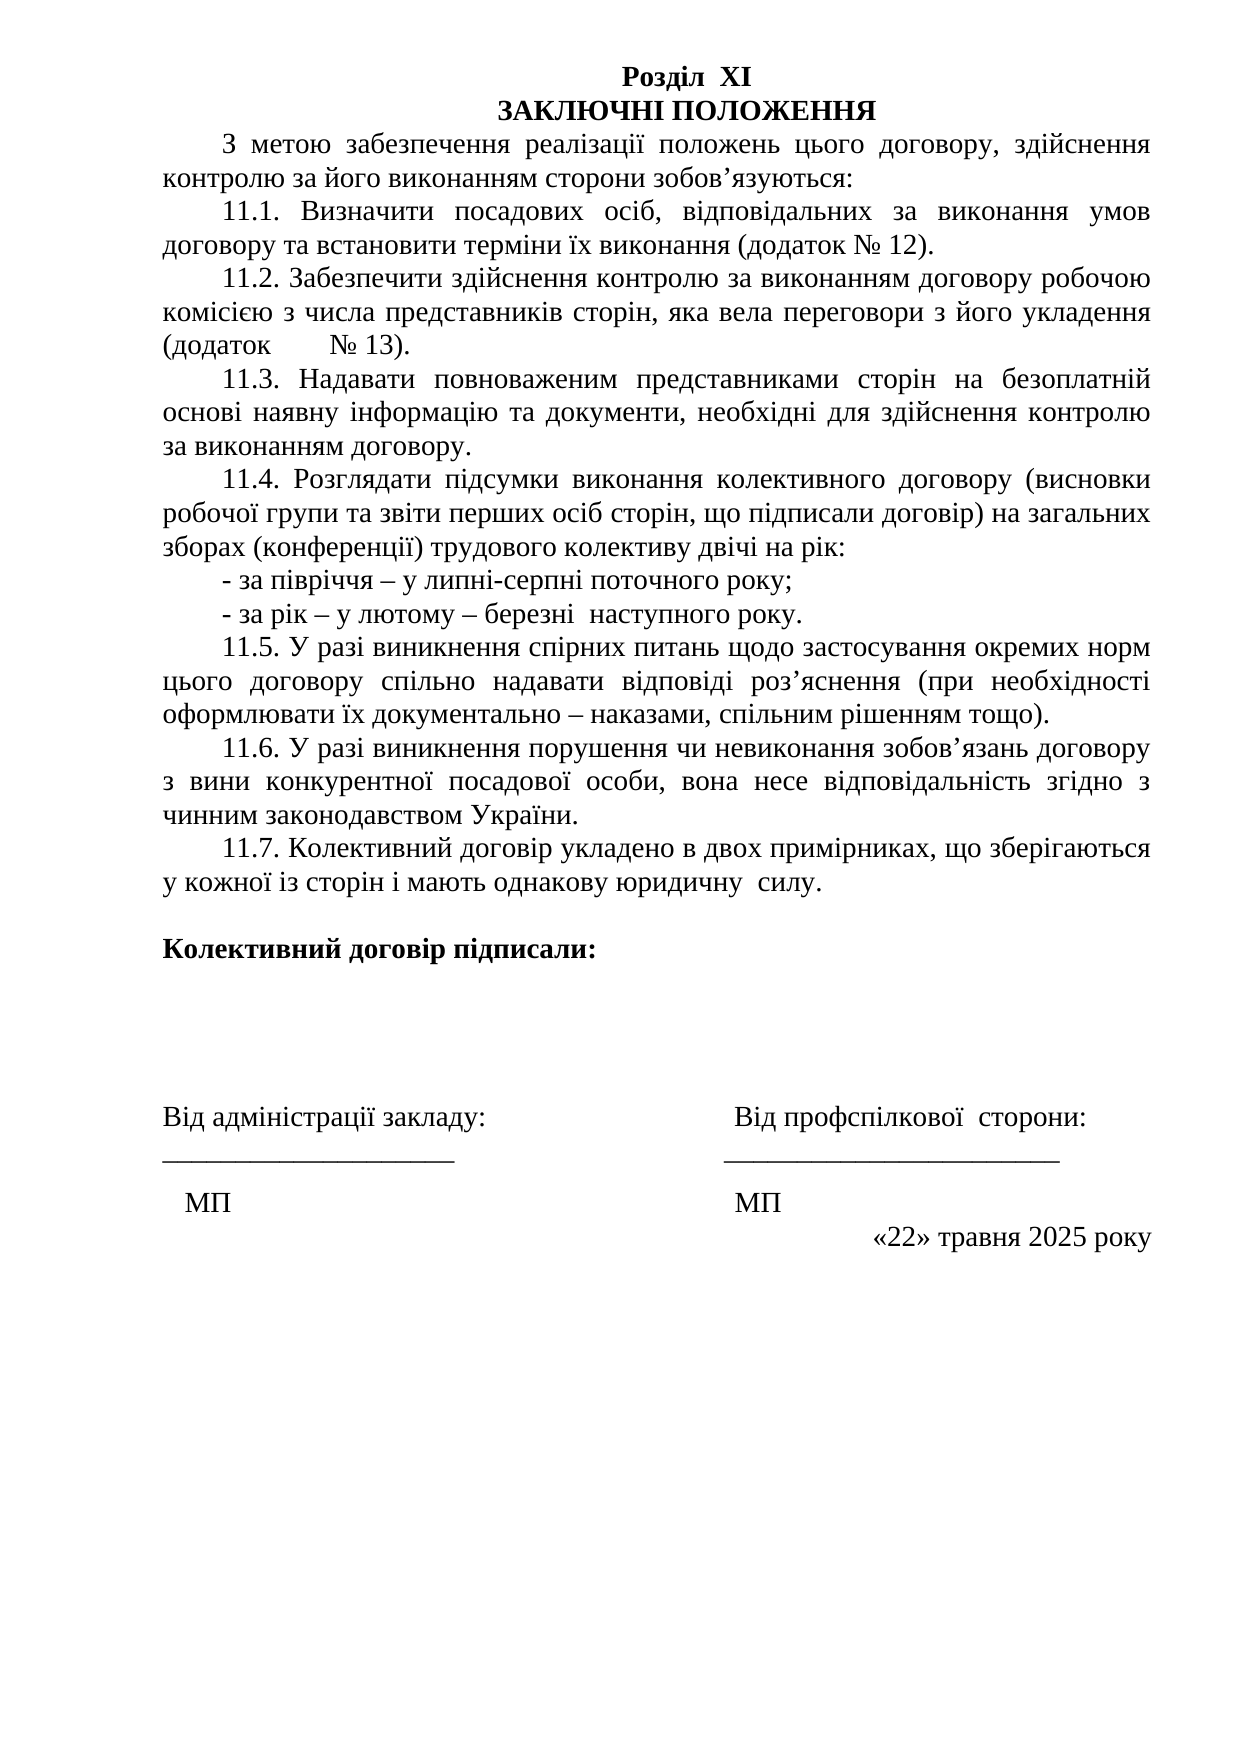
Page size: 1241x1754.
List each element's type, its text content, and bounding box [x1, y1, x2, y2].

text 11.5. У разі виникнення спірних питань щодо застосування окремих норм цього договору спільно надавати відповіді роз’яснення (при необхідності оформлювати їх документально – наказами, спільним рішенням тощо). [162, 629, 1152, 730]
text Розділ ХІ [162, 59, 1152, 93]
text - за рік – у лютому – березні наступного року. [162, 596, 1152, 629]
text 11.1. Визначити посадових осіб, відповідальних за виконання умов договору та встановити терміни їх виконання (додаток № 12). [162, 193, 1152, 260]
text 11.3. Надавати повноваженим представниками сторін на безоплатній основі наявну інформацію та документи, необхідні для здійснення контролю за виконанням договору. [162, 361, 1152, 462]
text З метою забезпечення реалізації положень цього договору, здійснення контролю за його виконанням сторони зобов’язуються: [162, 126, 1152, 193]
text 11.7. Колективний договір укладено в двох примірниках, що зберігаються у кожної із сторін і мають однакову юридичну силу. [162, 831, 1152, 898]
text Колективний договір підписали: [162, 931, 1152, 965]
text 11.6. У разі виникнення порушення чи невиконання зобов’язань договору з вини конкурентної посадової особи, вона несе відповідальність згідно з чинним законодавством України. [162, 730, 1152, 831]
text - за півріччя – у липні-серпні поточного року; [162, 562, 1152, 596]
text ____________________ _______________________ [162, 1132, 1152, 1166]
text «22» травня 2025 року [162, 1219, 1152, 1252]
text МП МП [162, 1185, 1152, 1219]
text 11.4. Розглядати підсумки виконання колективного договору (висновки робочої групи та звіти перших осіб сторін, що підписали договір) на загальних зборах (конференції) трудового колективу двічі на рік: [162, 462, 1152, 562]
text Від адміністрації закладу: Від профспілкової сторони: [162, 1099, 1152, 1132]
text ЗАКЛЮЧНІ ПОЛОЖЕННЯ [162, 93, 1152, 126]
text 11.2. Забезпечити здійснення контролю за виконанням договору робочою комісією з числа представників сторін, яка вела переговори з його укладення (додаток № 13). [162, 260, 1152, 361]
